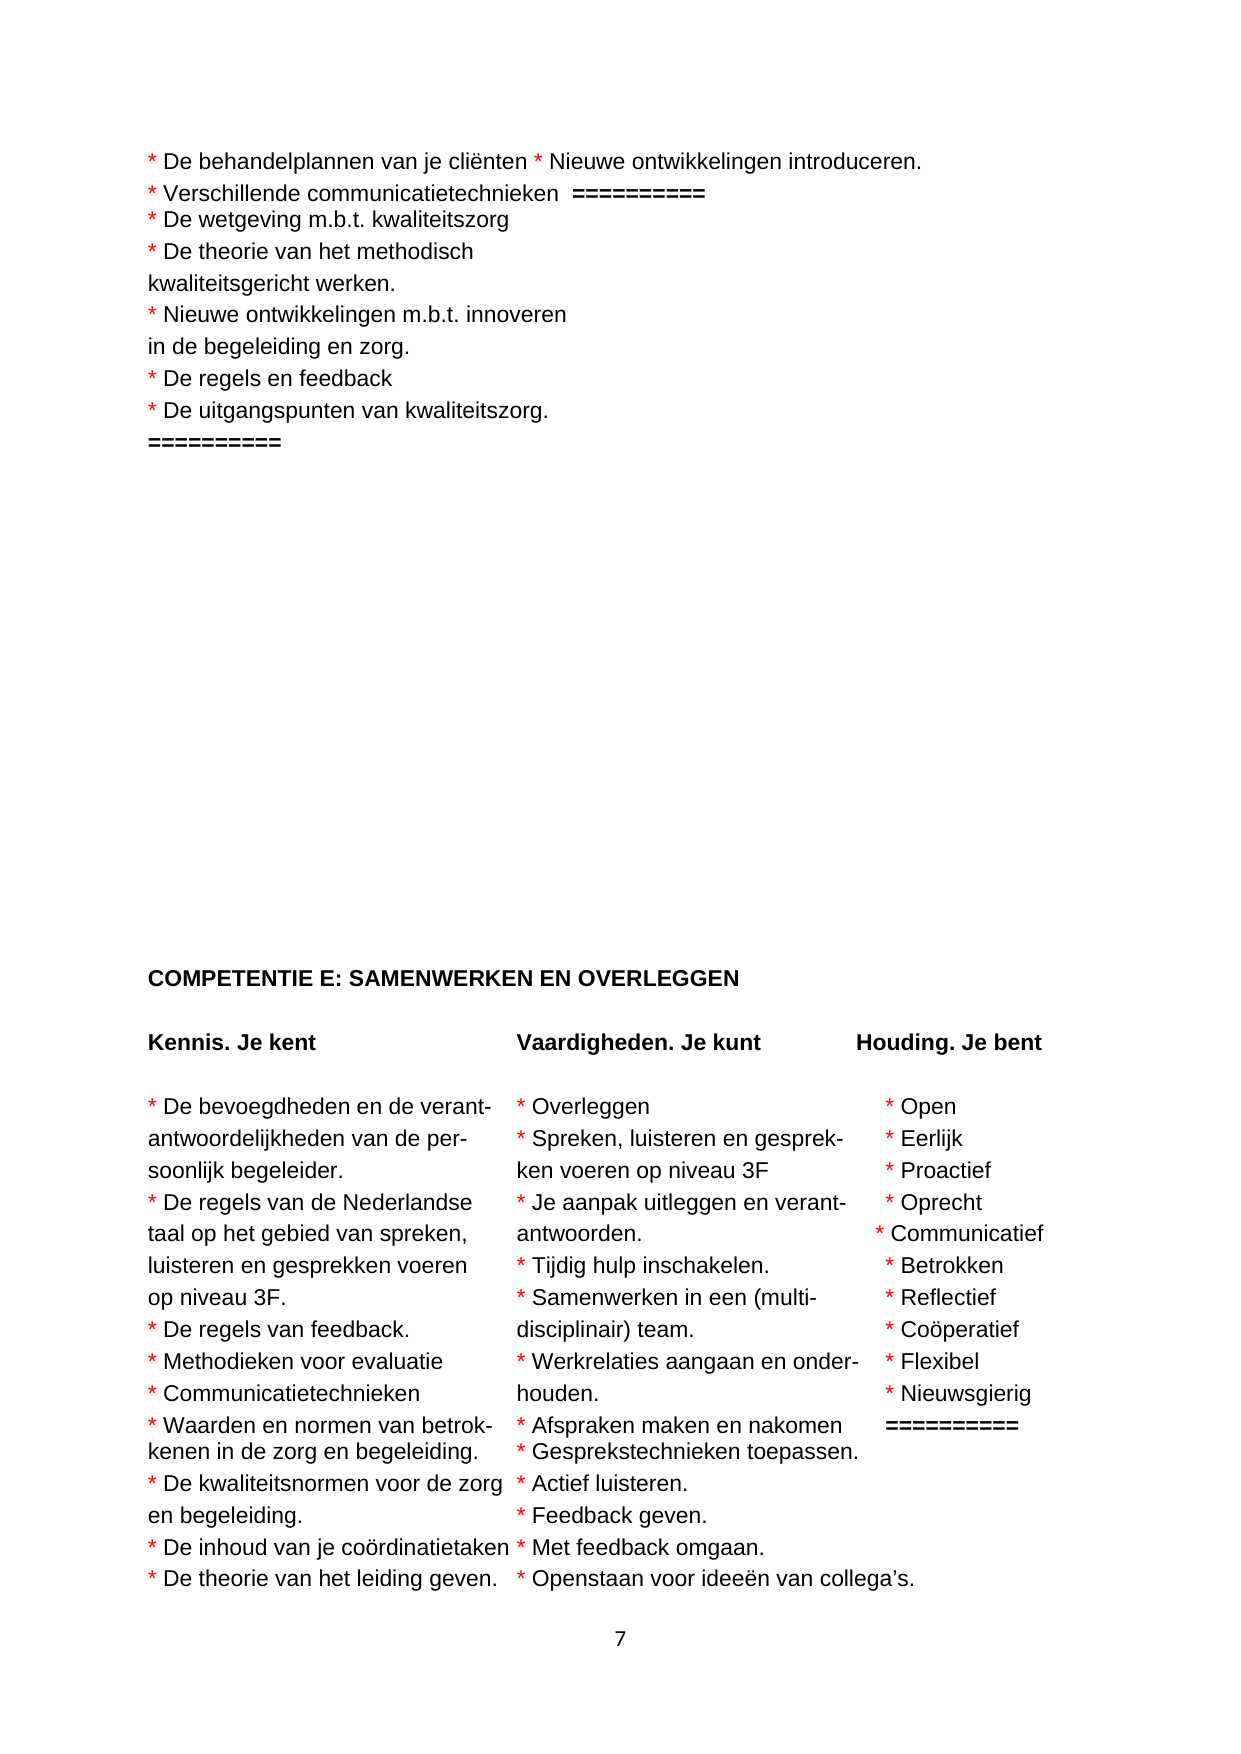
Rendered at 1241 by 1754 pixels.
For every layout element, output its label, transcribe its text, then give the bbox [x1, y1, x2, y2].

text * De regels en feedback [148, 365, 1093, 392]
text * De bevoegdheden en de verant- * Overleggen * Open [148, 1093, 1093, 1119]
text * De inhoud van je coördinatietaken * Met feedback omgaan. [148, 1533, 1093, 1560]
text * Methodieken voor evaluatie * Werkrelaties aangaan en onder- * Flexibel [148, 1348, 1093, 1374]
text kwaliteitsgericht werken. [148, 269, 1093, 296]
text * De theorie van het leiding geven. * Openstaan voor ideeën van collega’s. [148, 1565, 1093, 1592]
text taal op het gebied van spreken, antwoorden. * Communicatief [148, 1220, 1093, 1247]
text * De behandelplannen van je cliënten * Nieuwe ontwikkelingen introduceren. [148, 148, 1093, 174]
text * Nieuwe ontwikkelingen m.b.t. innoveren [148, 301, 1093, 328]
text * De theorie van het methodisch [148, 238, 1093, 264]
text op niveau 3F. * Samenwerken in een (multi- * Reflectief [148, 1284, 1093, 1310]
text * Waarden en normen van betrok- * Afspraken maken en nakomen ========== [148, 1412, 1093, 1438]
text * De uitgangspunten van kwaliteitszorg. [148, 397, 1093, 423]
text * De wetgeving m.b.t. kwaliteitszorg [148, 206, 1093, 232]
text in de begeleiding en zorg. [148, 333, 1093, 360]
text Kennis. Je kent Vaardigheden. Je kunt Houding. Je bent [148, 1029, 1093, 1055]
text ========== [148, 429, 1093, 455]
text * Communicatietechnieken houden. * Nieuwsgierig [148, 1380, 1093, 1406]
text COMPETENTIE E: SAMENWERKEN EN OVERLEGGEN [148, 965, 1093, 992]
text * De regels van de Nederlandse * Je aanpak uitleggen en verant- * Oprecht [148, 1188, 1093, 1215]
text soonlijk begeleider. ken voeren op niveau 3F * Proactief [148, 1157, 1093, 1183]
text * De regels van feedback. disciplinair) team. * Coöperatief [148, 1316, 1093, 1342]
text en begeleiding. * Feedback geven. [148, 1502, 1093, 1528]
text luisteren en gesprekken voeren * Tijdig hulp inschakelen. * Betrokken [148, 1252, 1093, 1278]
text antwoordelijkheden van de per- * Spreken, luisteren en gesprek- * Eerlijk [148, 1125, 1093, 1151]
text kenen in de zorg en begeleiding. * Gesprekstechnieken toepassen. [148, 1438, 1093, 1464]
text * Verschillende communicatietechnieken ========== [148, 179, 1093, 206]
text * De kwaliteitsnormen voor de zorg * Actief luisteren. [148, 1470, 1093, 1496]
